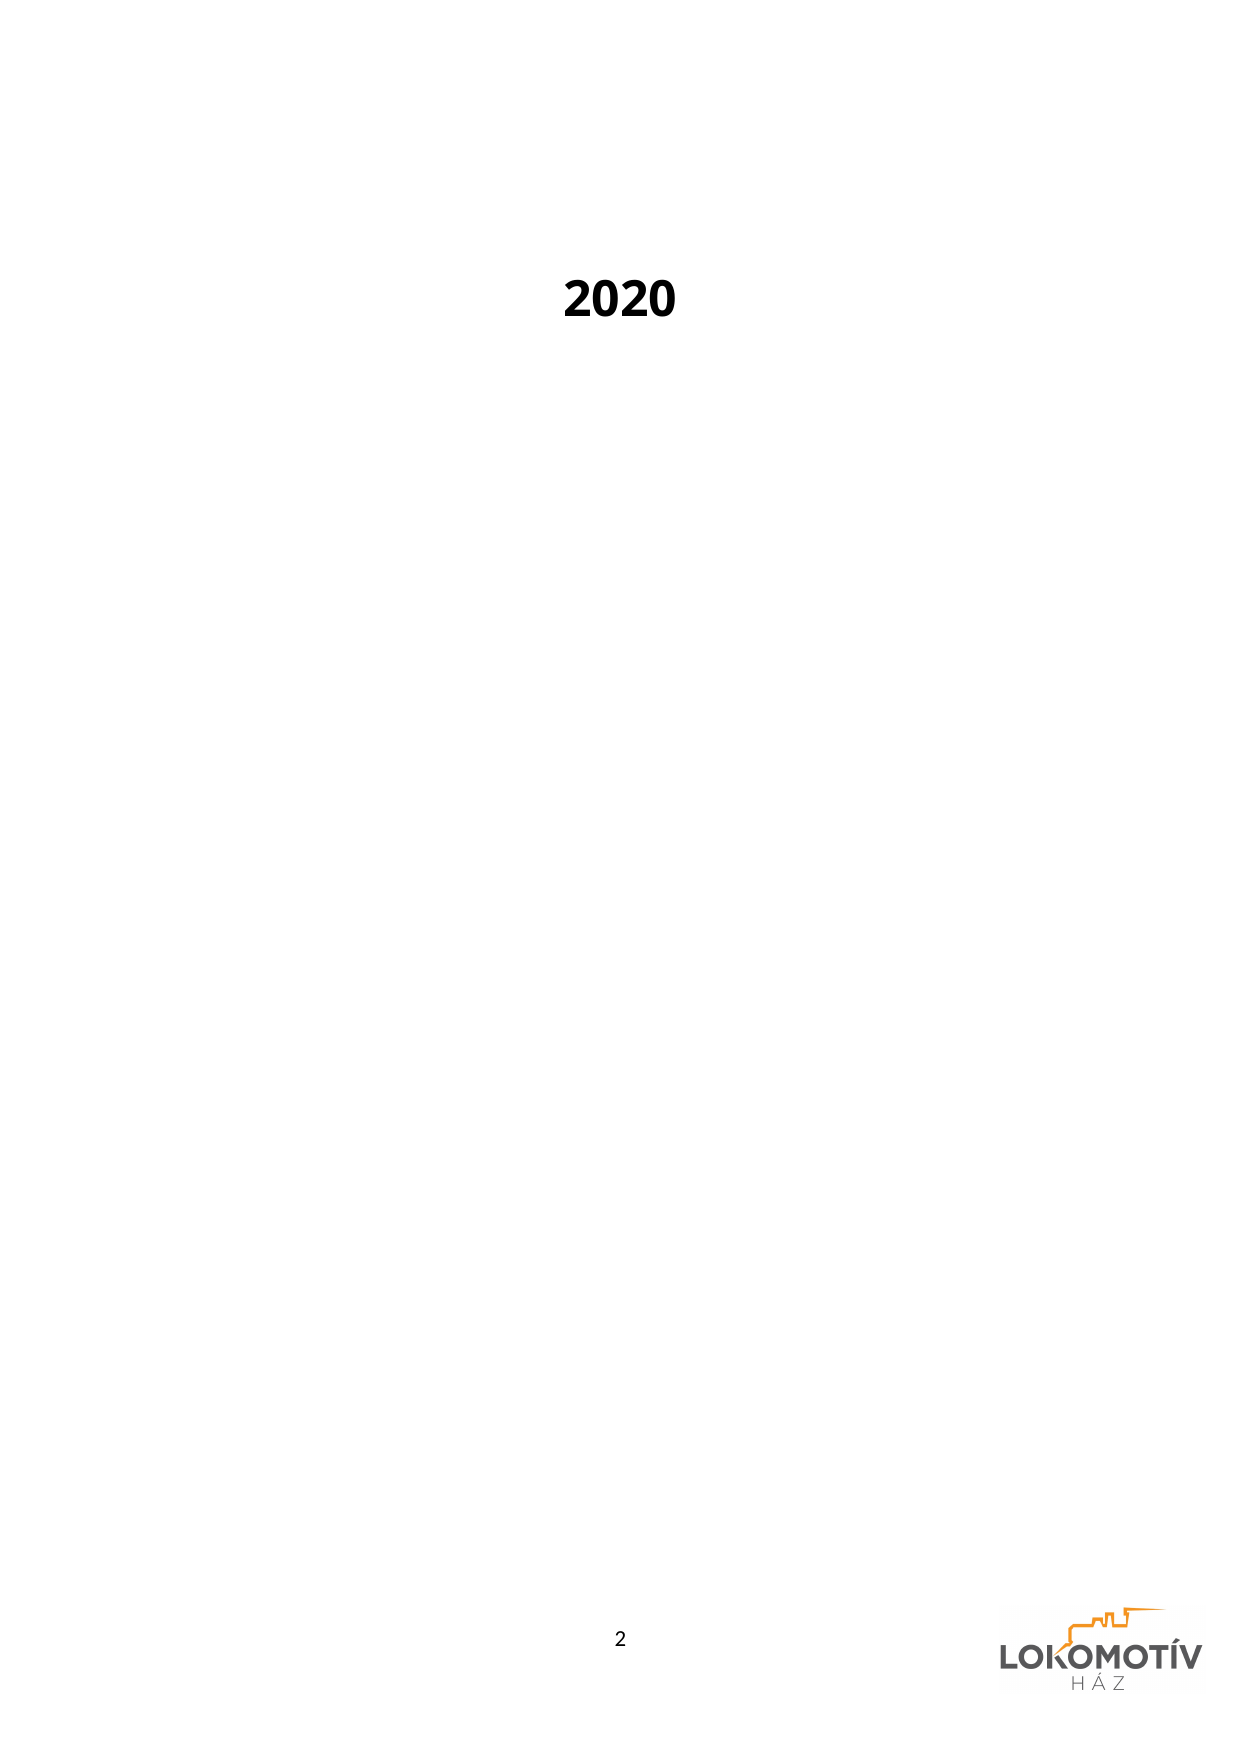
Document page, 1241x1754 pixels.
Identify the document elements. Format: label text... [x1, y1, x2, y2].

picture [998, 1605, 1206, 1694]
text 2020 [148, 263, 1093, 331]
